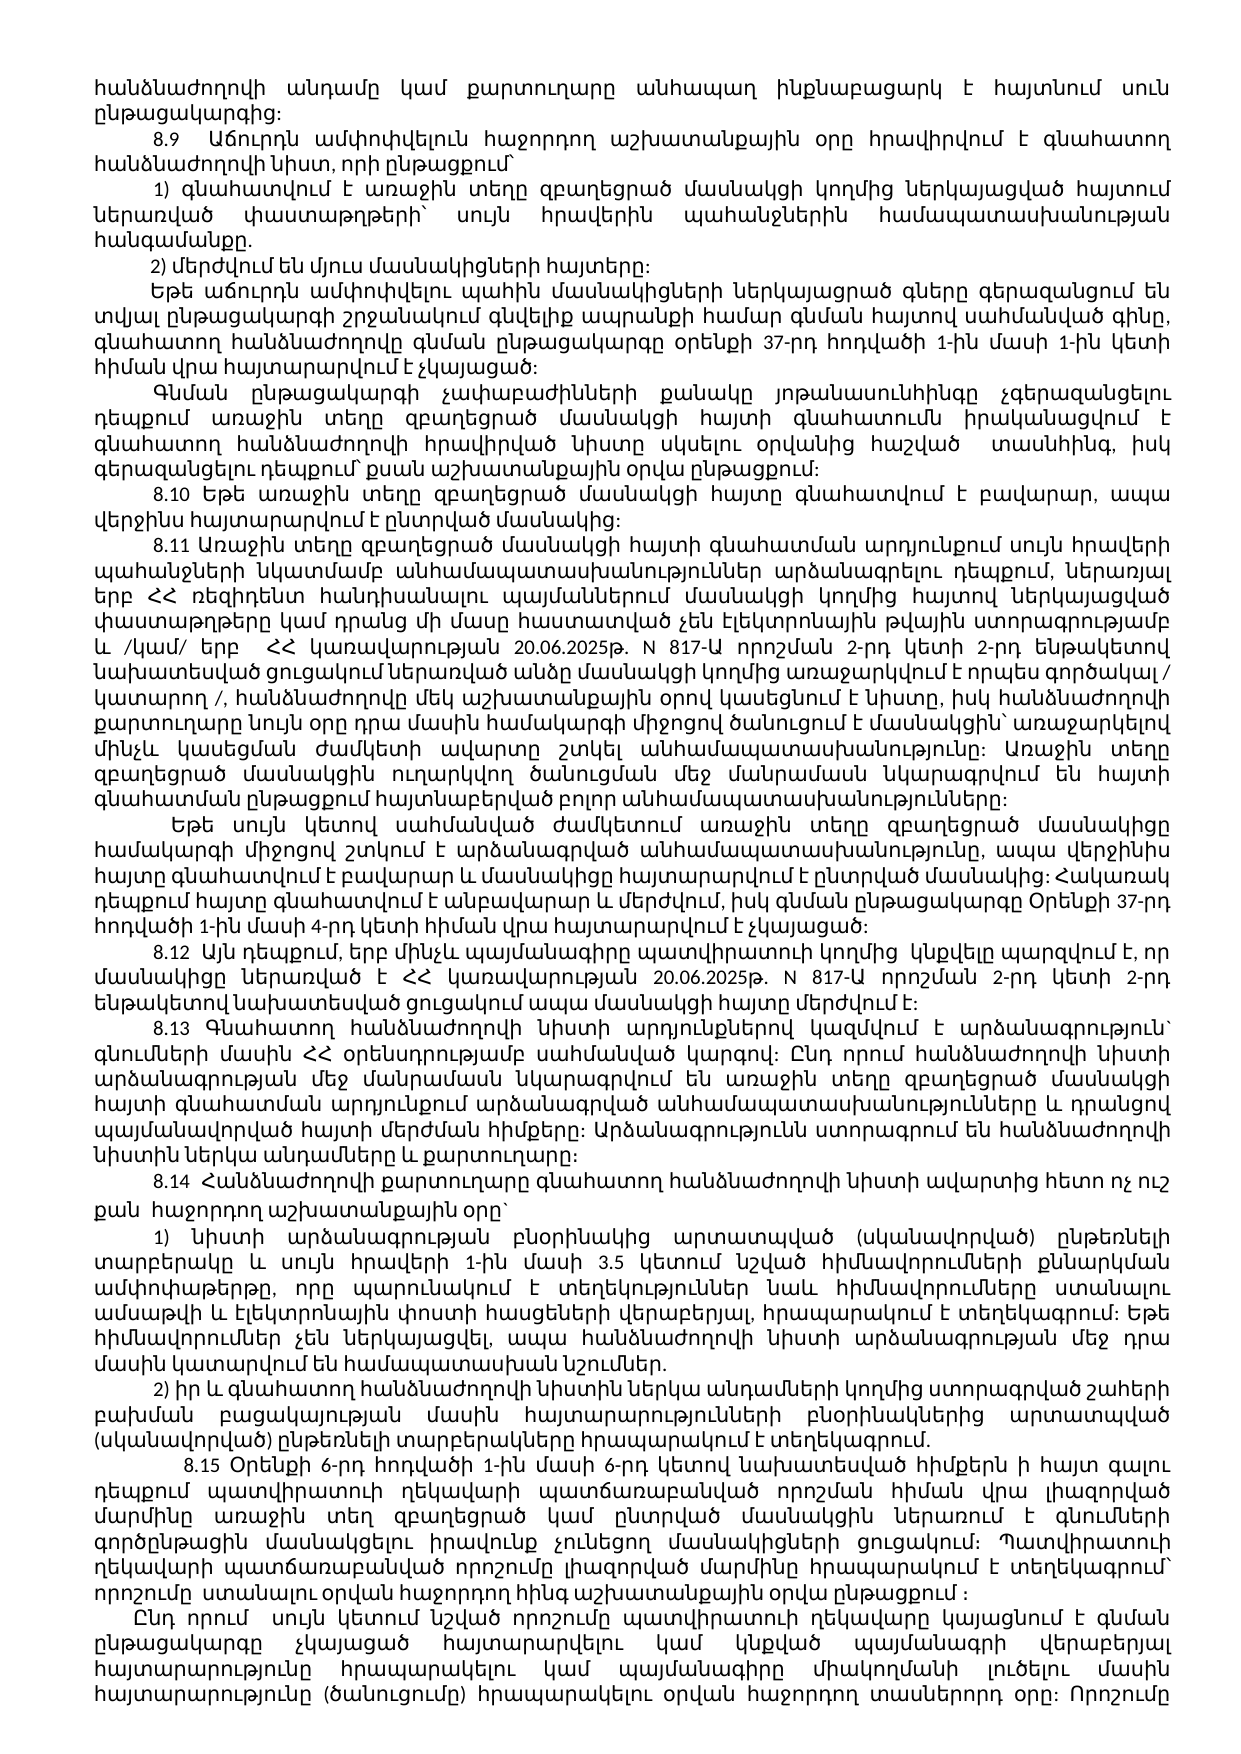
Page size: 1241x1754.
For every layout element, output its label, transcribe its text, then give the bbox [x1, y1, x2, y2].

text 8.15 Օրենքի 6-րդ հոդվածի 1-ին մասի 6-րդ կետով նախատեսված հիմքերն ի հայտ գալու դեպքում պատվիրատուի ղեկավարի պատճառաբանված որոշման հիման վրա լիազորված մարմինը առաջին տեղ զբաղեցրած կամ ընտրված մասնակցին ներառում է գնումների գործընթացին մասնակցելու իրավունք չունեցող մասնակիցների ցուցակում։ Պատվիրատուի ղեկավարի պատճառաբանված որոշումը լիազորված մարմինը հրապարակում է տեղեկագրում՝ որոշումը ստանալու օրվան հաջորդող հինգ աշխատանքային օրվա ընթացքում ։ [94, 1453, 1171, 1605]
text 2) իր և գնահատող հանձնաժողովի նիստին ներկա անդամների կողմից ստորագրված շահերի բախման բացակայության մասին հայտարարությունների բնօրինակներից արտատպված (սկանավորված) ընթեռնելի տարբերակները հրապարակում է տեղեկագրում. [94, 1376, 1171, 1453]
text 8.14 Հանձնաժողովի քարտուղարը գնահատող հանձնաժողովի նիստի ավարտից հետո ոչ ուշ քան հաջորդող աշխատանքային օրը` [94, 1168, 1171, 1224]
text 8.10 Եթե առաջին տեղը զբաղեցրած մասնակցի հայտը գնահատվում է բավարար, ապա վերջինս հայտարարվում է ընտրված մասնակից: [94, 482, 1171, 532]
text 8.13 Գնահատող հանձնաժողովի նիստի արդյունքներով կազմվում է արձանագրություն` գնումների մասին ՀՀ օրենսդրությամբ սահմանված կարգով: Ընդ որում հանձնաժողովի նիստի արձանագրության մեջ մանրամասն նկարագրվում են առաջին տեղը զբաղեցրած մասնակցի հայտի գնահատման արդյունքում արձանագրված անհամապատասխանությունները և դրանցով պայմանավորված հայտի մերժման հիմքերը: Արձանագրությունն ստորագրում են հանձնաժողովի նիստին ներկա անդամները և քարտուղարը։ [94, 1015, 1171, 1168]
text Գնման ընթացակարգի չափաբաժինների քանակը յոթանասունհինգը չգերազանցելու դեպքում առաջին տեղը զբաղեցրած մասնակցի հայտի գնահատումն իրականացվում է գնահատող հանձնաժողովի հրավիրված նիստը սկսելու օրվանից հաշված տասնհինգ, իսկ գերազանցելու դեպքում՝ քսան աշխատանքային օրվա ընթացքում: [94, 380, 1171, 482]
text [94, 1605, 1171, 1707]
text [94, 75, 1171, 126]
text 2) մերժվում են մյուս մասնակիցների հայտերը: [94, 253, 1171, 278]
text 8.12 Այն դեպքում, երբ մինչև պայմանագիրը պատվիրատուի կողմից կնքվելը պարզվում է, որ մասնակիցը ներառված է ՀՀ կառավարության 20.06.2025թ. N 817-Ա որոշման 2-րդ կետի 2-րդ ենթակետով նախատեսված ցուցակում ապա մասնակցի հայտը մերժվում է: [94, 939, 1171, 1015]
text 1) գնահատվում է առաջին տեղը զբաղեցրած մասնակցի կողմից ներկայացված հայտում ներառված փաստաթղթերի՝ սույն հրավերին պահանջներին համապատասխանության հանգամանքը. [94, 177, 1171, 253]
text 8.9 Աճուրդն ամփոփվելուն հաջորդող աշխատանքային օրը հրավիրվում է գնահատող հանձնաժողովի նիստ, որի ընթացքում՝ [94, 126, 1171, 177]
text 1) նիստի արձանագրության բնօրինակից արտատպված (սկանավորված) ընթեռնելի տարբերակը և սույն հրավերի 1-ին մասի 3.5 կետում նշված հիմնավորումների քննարկման ամփոփաթերթը, որը պարունակում է տեղեկություններ նաև հիմնավորումները ստանալու ամսաթվի և էլեկտրոնային փոստի հասցեների վերաբերյալ, հրապարակում է տեղեկագրում: Եթե հիմնավորումներ չեն ներկայացվել, ապա հանձնաժողովի նիստի արձանագրության մեջ դրա մասին կատարվում են համապատասխան նշումներ. [94, 1224, 1171, 1376]
text Եթե սույն կետով սահմանված ժամկետում առաջին տեղը զբաղեցրած մասնակիցը համակարգի միջոցով շտկում է արձանագրված անհամապատասխանությունը, ապա վերջինիս հայտը գնահատվում է բավարար և մասնակիցը հայտարարվում է ընտրված մասնակից: Հակառակ դեպքում հայտը գնահատվում է անբավարար և մերժվում, իսկ գնման ընթացակարգը Օրենքի 37-րդ հոդվածի 1-ին մասի 4-րդ կետի հիման վրա հայտարարվում է չկայացած: [94, 812, 1171, 939]
text Եթե աճուրդն ամփոփվելու պահին մասնակիցների ներկայացրած գները գերազանցում են տվյալ ընթացակարգի շրջանակում գնվելիք ապրանքի համար գնման հայտով սահմանված գինը, գնահատող հանձնաժողովը գնման ընթացակարգը օրենքի 37-րդ հոդվածի 1-ին մասի 1-ին կետի հիման վրա հայտարարվում է չկայացած: [94, 278, 1171, 380]
text 8.11 Առաջին տեղը զբաղեցրած մասնակցի հայտի գնահատման արդյունքում սույն հրավերի պահանջների նկատմամբ անհամապատասխանություններ արձանագրելու դեպքում, ներառյալ երբ ՀՀ ռեզիդենտ հանդիսանալու պայմաններում մասնակցի կողմից հայտով ներկայացված փաստաթղթերը կամ դրանց մի մասը հաստատված չեն էլեկտրոնային թվային ստորագրությամբ և /կամ/ երբ ՀՀ կառավարության 20.06.2025թ. N 817-Ա որոշման 2-րդ կետի 2-րդ ենթակետով նախատեսված ցուցակում ներառված անձը մասնակցի կողմից առաջարկվում է որպես գործակալ / կատարող /, հանձնաժողովը մեկ աշխատանքային օրով կասեցնում է նիստը, իսկ հանձնաժողովի քարտուղարը նույն օրը դրա մասին համակարգի միջոցով ծանուցում է մասնակցին՝ առաջարկելով մինչև կասեցման ժամկետի ավարտը շտկել անհամապատասխանությունը: Առաջին տեղը զբաղեցրած մասնակցին ուղարկվող ծանուցման մեջ մանրամասն նկարագրվում են հայտի գնահատման ընթացքում հայտնաբերված բոլոր անհամապատասխանությունները: [94, 532, 1171, 812]
